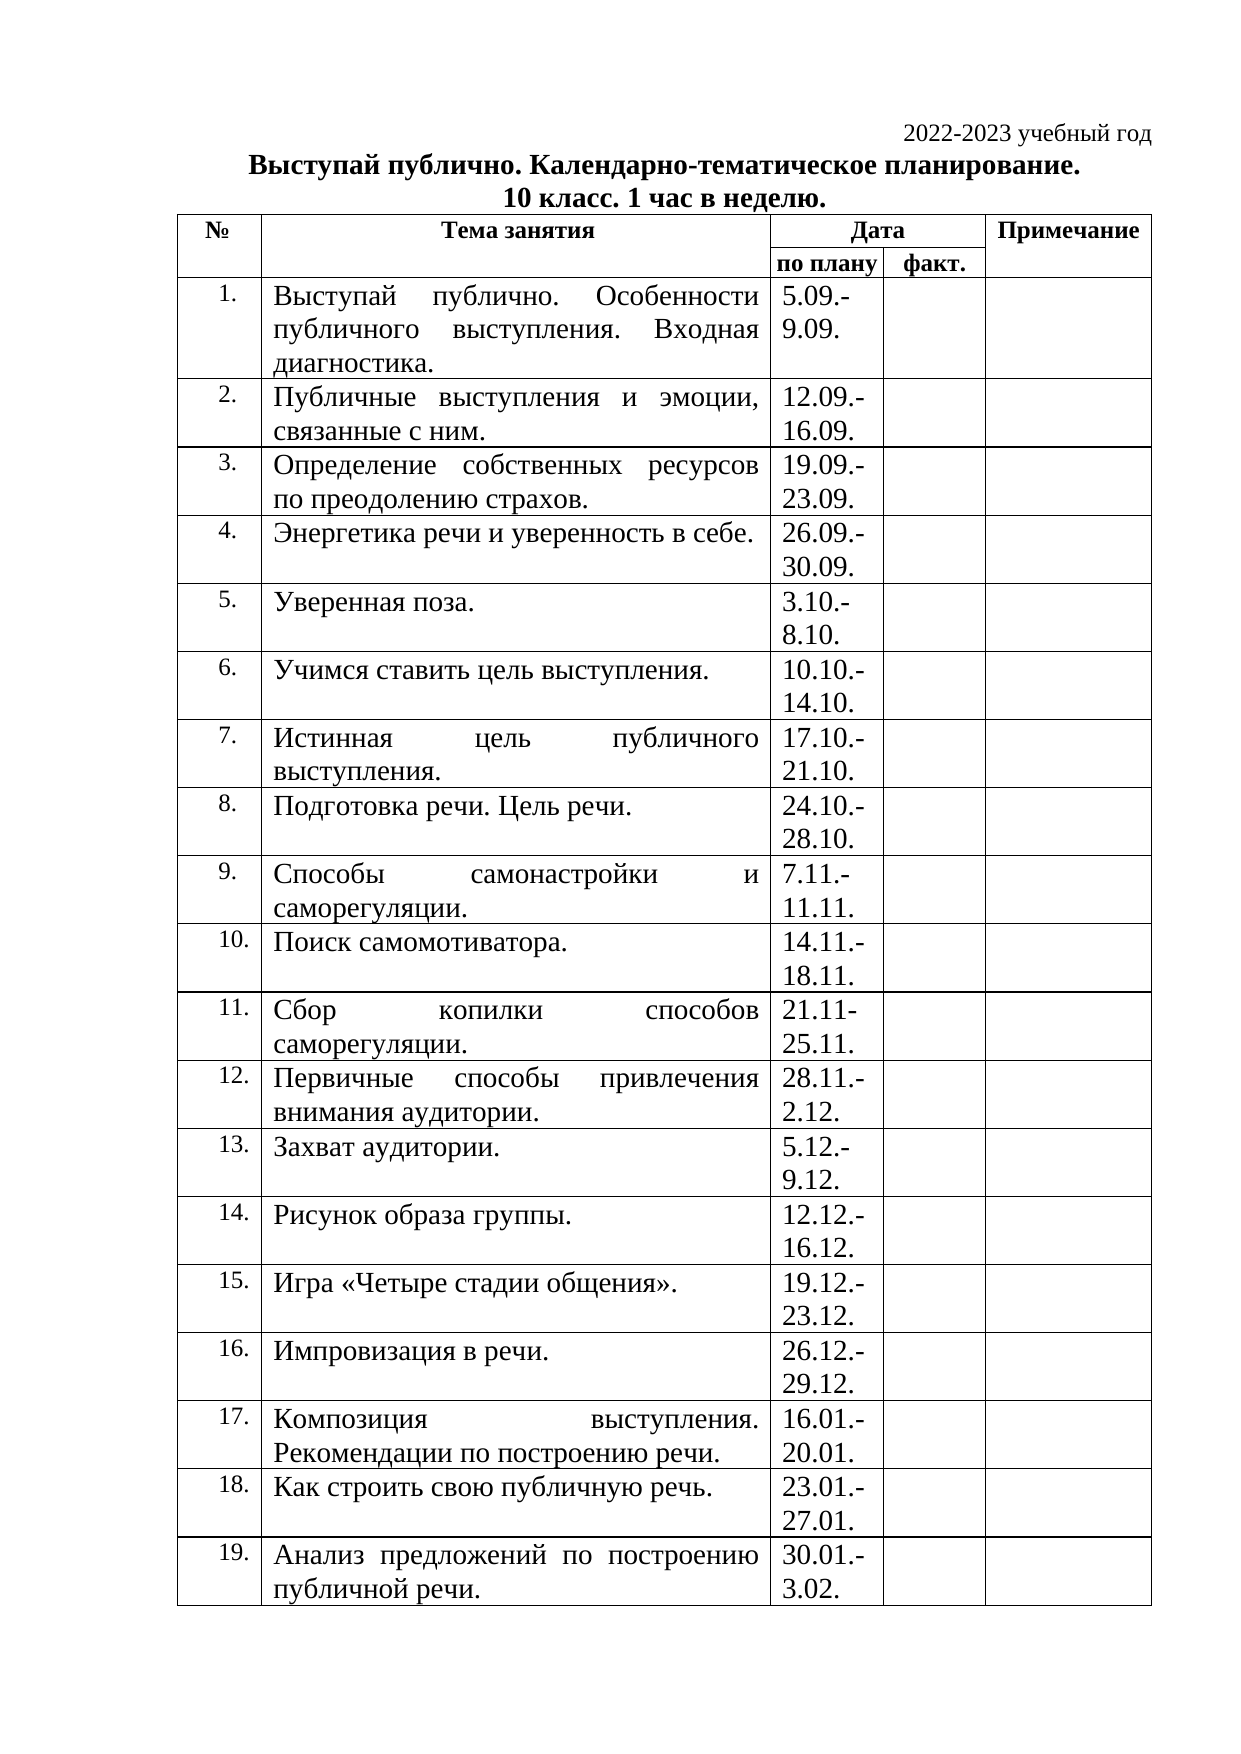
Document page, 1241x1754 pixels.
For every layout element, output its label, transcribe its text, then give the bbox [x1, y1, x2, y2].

table_cell Как строить свою публичную речь. [262, 1469, 770, 1536]
table_cell 19.09.-23.09. [771, 448, 883, 514]
table_cell Истинная цель публичного выступления. [262, 720, 770, 787]
table_cell [178, 788, 261, 855]
table_cell 24.10.-28.10. [771, 788, 883, 855]
table_cell Учимся ставить цель выступления. [262, 652, 770, 719]
table_cell [884, 924, 985, 991]
table_cell Сбор копилки способов саморегуляции. [262, 993, 770, 1059]
table_cell [178, 584, 261, 651]
table_cell [884, 584, 985, 651]
table_cell [178, 720, 261, 787]
table_cell [884, 448, 985, 514]
table_cell [884, 652, 985, 719]
table_cell Способы самонастройки и саморегуляции. [262, 856, 770, 923]
table_cell [884, 1401, 985, 1468]
table_cell Публичные выступления и эмоции, связанные с ним. [262, 379, 770, 446]
table_cell [884, 788, 985, 855]
table_header Дата [771, 215, 985, 247]
table_cell 21.11-25.11. [771, 993, 883, 1059]
table_cell [986, 652, 1151, 719]
table_cell Подготовка речи. Цель речи. [262, 788, 770, 855]
table_cell [178, 1333, 261, 1400]
table_cell [884, 379, 985, 446]
table_cell 26.09.-30.09. [771, 516, 883, 583]
table_cell [884, 993, 985, 1059]
table_cell [178, 924, 261, 991]
table_cell [884, 1061, 985, 1128]
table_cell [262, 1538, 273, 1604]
table_cell [884, 1129, 985, 1196]
table_cell Энергетика речи и уверенность в себе. [262, 516, 770, 583]
table_cell [986, 1538, 1151, 1604]
table_cell 19.12.-23.12. [771, 1265, 883, 1332]
table_cell 14.11.-18.11. [771, 924, 883, 991]
table_cell Уверенная поза. [262, 584, 770, 651]
table_cell [178, 1538, 261, 1604]
table_cell [884, 1469, 985, 1536]
text Выступай публично. Календарно-тематическое планирование. [177, 147, 1152, 180]
table_cell Импровизация в речи. [262, 1333, 770, 1400]
table_cell [986, 1401, 1151, 1468]
table_cell Рисунок образа группы. [262, 1197, 770, 1264]
table_cell [986, 379, 1151, 446]
table_cell 12.12.-16.12. [771, 1197, 883, 1264]
table_cell [986, 1469, 1151, 1536]
table_cell [986, 1333, 1151, 1400]
table_cell 7.11.-11.11. [771, 856, 883, 923]
table_cell [884, 278, 985, 378]
table_cell 3.10.-8.10. [771, 584, 883, 651]
table_cell [986, 788, 1151, 855]
table_cell [986, 1129, 1151, 1196]
table_cell [884, 1538, 985, 1604]
table_cell Захват аудитории. [262, 1129, 770, 1196]
table_cell 12.09.-16.09. [771, 379, 883, 446]
table_cell [178, 1197, 261, 1264]
table_cell по плану [771, 248, 883, 277]
table_cell [178, 1129, 261, 1196]
table_cell [178, 856, 261, 923]
table_cell [986, 584, 1151, 651]
table_cell [884, 516, 985, 583]
text 10 класс. 1 час в неделю. [177, 180, 1152, 214]
table_cell 26.12.-29.12. [771, 1333, 883, 1400]
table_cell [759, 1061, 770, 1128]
table_cell [986, 1061, 1151, 1128]
table_cell [178, 1469, 261, 1536]
table_cell [986, 516, 1151, 583]
table_cell 5.09.-9.09. [771, 278, 883, 378]
table_cell 5.12.-9.12. [771, 1129, 883, 1196]
table_cell [178, 652, 261, 719]
table_cell [178, 1061, 261, 1128]
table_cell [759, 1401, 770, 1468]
table_cell [986, 278, 1151, 378]
table_cell [178, 516, 261, 583]
table_cell 10.10.-14.10. [771, 652, 883, 719]
table_cell [986, 993, 1151, 1059]
table_cell 16.01.-20.01. [771, 1401, 883, 1468]
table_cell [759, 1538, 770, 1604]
table_cell [178, 1265, 261, 1332]
table_cell [884, 856, 985, 923]
table_cell [986, 1265, 1151, 1332]
table_cell [178, 379, 261, 446]
table_cell 28.11.-2.12. [771, 1061, 883, 1128]
table_cell Поиск самомотиватора. [262, 924, 770, 991]
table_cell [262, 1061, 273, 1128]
table_cell Выступай публично. Особенности публичного выступления. Входная диагностика. [262, 278, 770, 378]
table_cell [884, 720, 985, 787]
table_cell [986, 448, 1151, 514]
table_cell [178, 993, 261, 1059]
table_header № [178, 215, 261, 277]
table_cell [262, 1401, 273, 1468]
table_header Примечание [986, 215, 1151, 277]
table_cell [986, 924, 1151, 991]
table_cell [884, 1333, 985, 1400]
table_cell [884, 1197, 985, 1264]
table_cell [884, 1265, 985, 1332]
table_cell [986, 1197, 1151, 1264]
table_cell Определение собственных ресурсов по преодолению страхов. [262, 448, 770, 514]
table_header Тема занятия [262, 215, 770, 277]
table_cell [178, 278, 261, 378]
table_cell 30.01.-3.02. [771, 1538, 883, 1604]
table_cell [178, 1401, 261, 1468]
table_cell факт. [884, 248, 985, 277]
table_cell Игра «Четыре стадии общения». [262, 1265, 770, 1332]
table_cell 23.01.-27.01. [771, 1469, 883, 1536]
table_cell [178, 448, 261, 514]
table_cell [986, 720, 1151, 787]
table_cell 17.10.-21.10. [771, 720, 883, 787]
table_cell [986, 856, 1151, 923]
text 2022-2023 учебный год [177, 118, 1152, 147]
